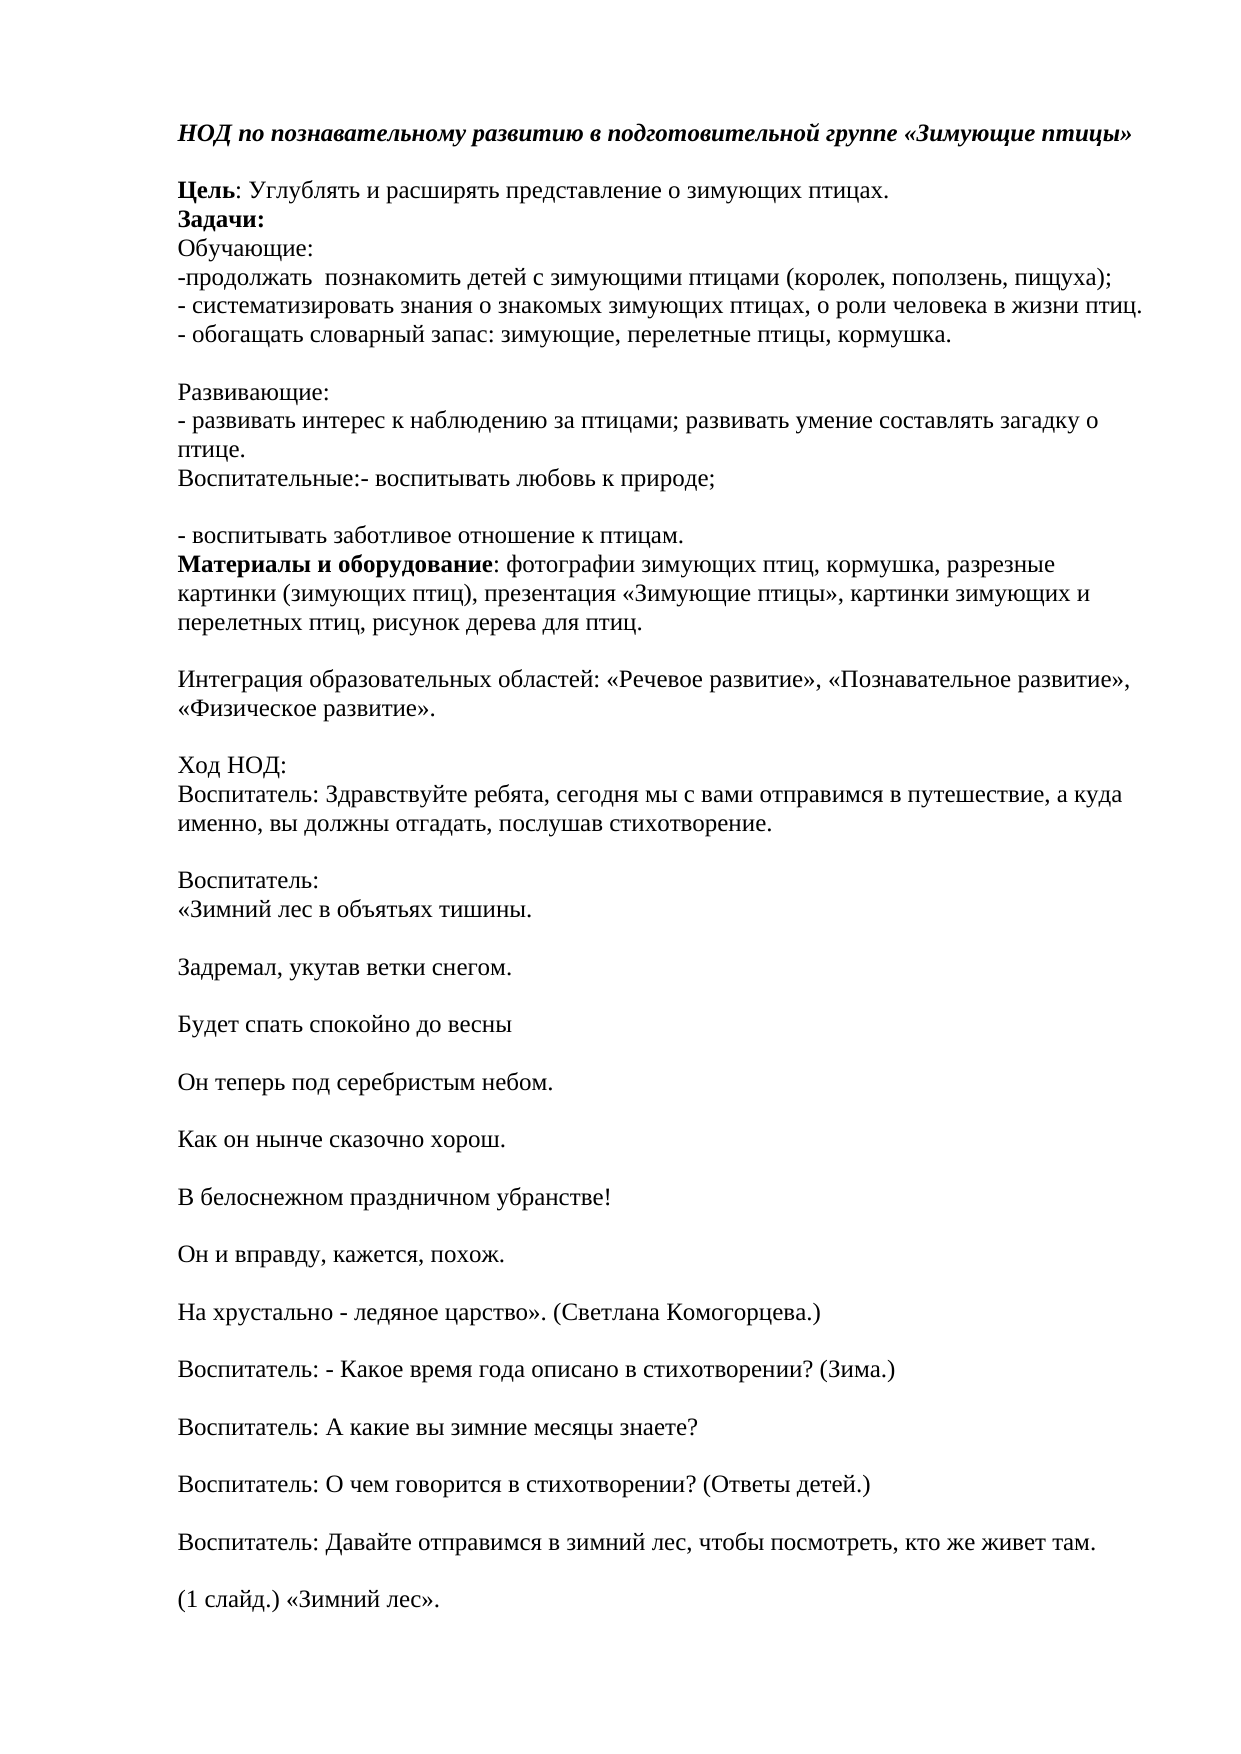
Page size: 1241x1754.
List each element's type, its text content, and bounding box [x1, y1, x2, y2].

text Воспитатель: Давайте отправимся в зимний лес, чтобы посмотреть, кто же живет там. [177, 1527, 1152, 1556]
text Развивающие: [177, 377, 1152, 406]
text Задремал, укутав ветки снегом. [177, 952, 1152, 981]
text -продолжать познакомить детей с зимующими птицами (королек, поползень, пищуха); [177, 262, 1152, 291]
text Воспитатель: [177, 866, 1152, 894]
text Ход НОД: [177, 751, 1152, 779]
text Он теперь под серебристым небом. [177, 1067, 1152, 1096]
text «Зимний лес в объятьях тишины. [177, 894, 1152, 923]
text Задачи: [177, 204, 1152, 233]
text Как он нынче сказочно хорош. [177, 1124, 1152, 1153]
text - систематизировать знания о знакомых зимующих птицах, о роли человека в жизни птиц. [177, 291, 1152, 319]
text Воспитатель: Здравствуйте ребята, сегодня мы с вами отправимся в путешествие, а куда именно, вы должны отгадать, послушав стихотворение. [177, 779, 1152, 837]
text Он и вправду, кажется, похож. [177, 1239, 1152, 1268]
text В белоснежном праздничном убранстве! [177, 1182, 1152, 1211]
text Воспитательные:- воспитывать любовь к природе; [177, 463, 1152, 492]
text - развивать интерес к наблюдению за птицами; развивать умение составлять загадку о птице. [177, 406, 1152, 463]
text На хрустально - ледяное царство». (Светлана Комогорцева.) [177, 1297, 1152, 1326]
text Воспитатель: А какие вы зимние месяцы знаете? [177, 1412, 1152, 1441]
text Воспитатель: О чем говорится в стихотворении? (Ответы детей.) [177, 1469, 1152, 1498]
text НОД по познавательному развитию в подготовительной группе «Зимующие птицы» [177, 118, 1152, 147]
text Цель: Углублять и расширять представление о зимующих птицах. [177, 176, 1152, 204]
text - воспитывать заботливое отношение к птицам. [177, 521, 1152, 549]
text Обучающие: [177, 233, 1152, 262]
text Материалы и оборудование: фотографии зимующих птиц, кормушка, разрезные картинки (зимующих птиц), презентация «Зимующие птицы», картинки зимующих и перелетных птиц, рисунок дерева для птиц. [177, 549, 1152, 636]
text Будет спать спокойно до весны [177, 1009, 1152, 1038]
text - обогащать словарный запас: зимующие, перелетные птицы, кормушка. [177, 319, 1152, 348]
text Интеграция образовательных областей: «Речевое развитие», «Познавательное развитие», «Физическое развитие». [177, 664, 1152, 722]
text Воспитатель: - Какое время года описано в стихотворении? (Зима.) [177, 1354, 1152, 1383]
text (1 слайд.) «Зимний лес». [177, 1584, 1152, 1613]
